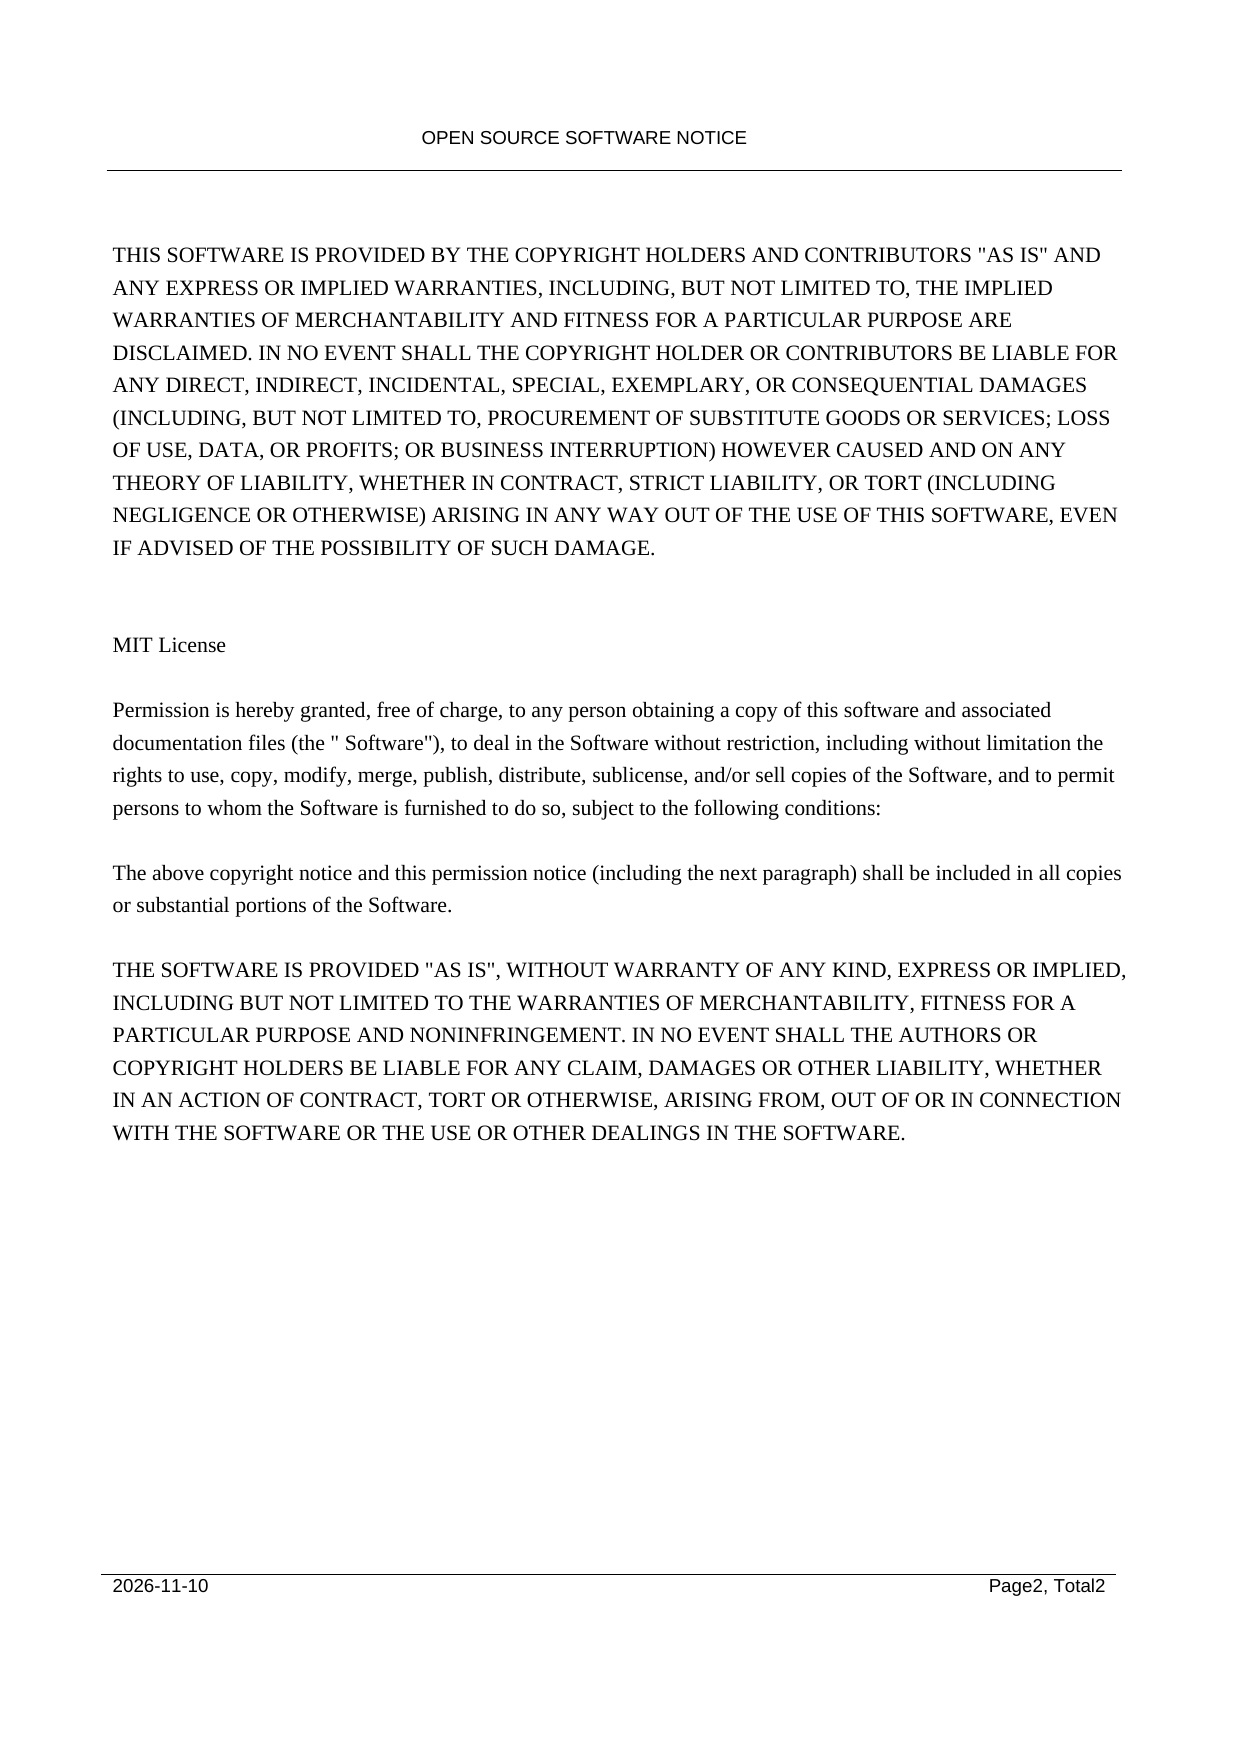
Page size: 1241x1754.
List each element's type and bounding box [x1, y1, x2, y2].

text [112, 206, 1128, 1181]
